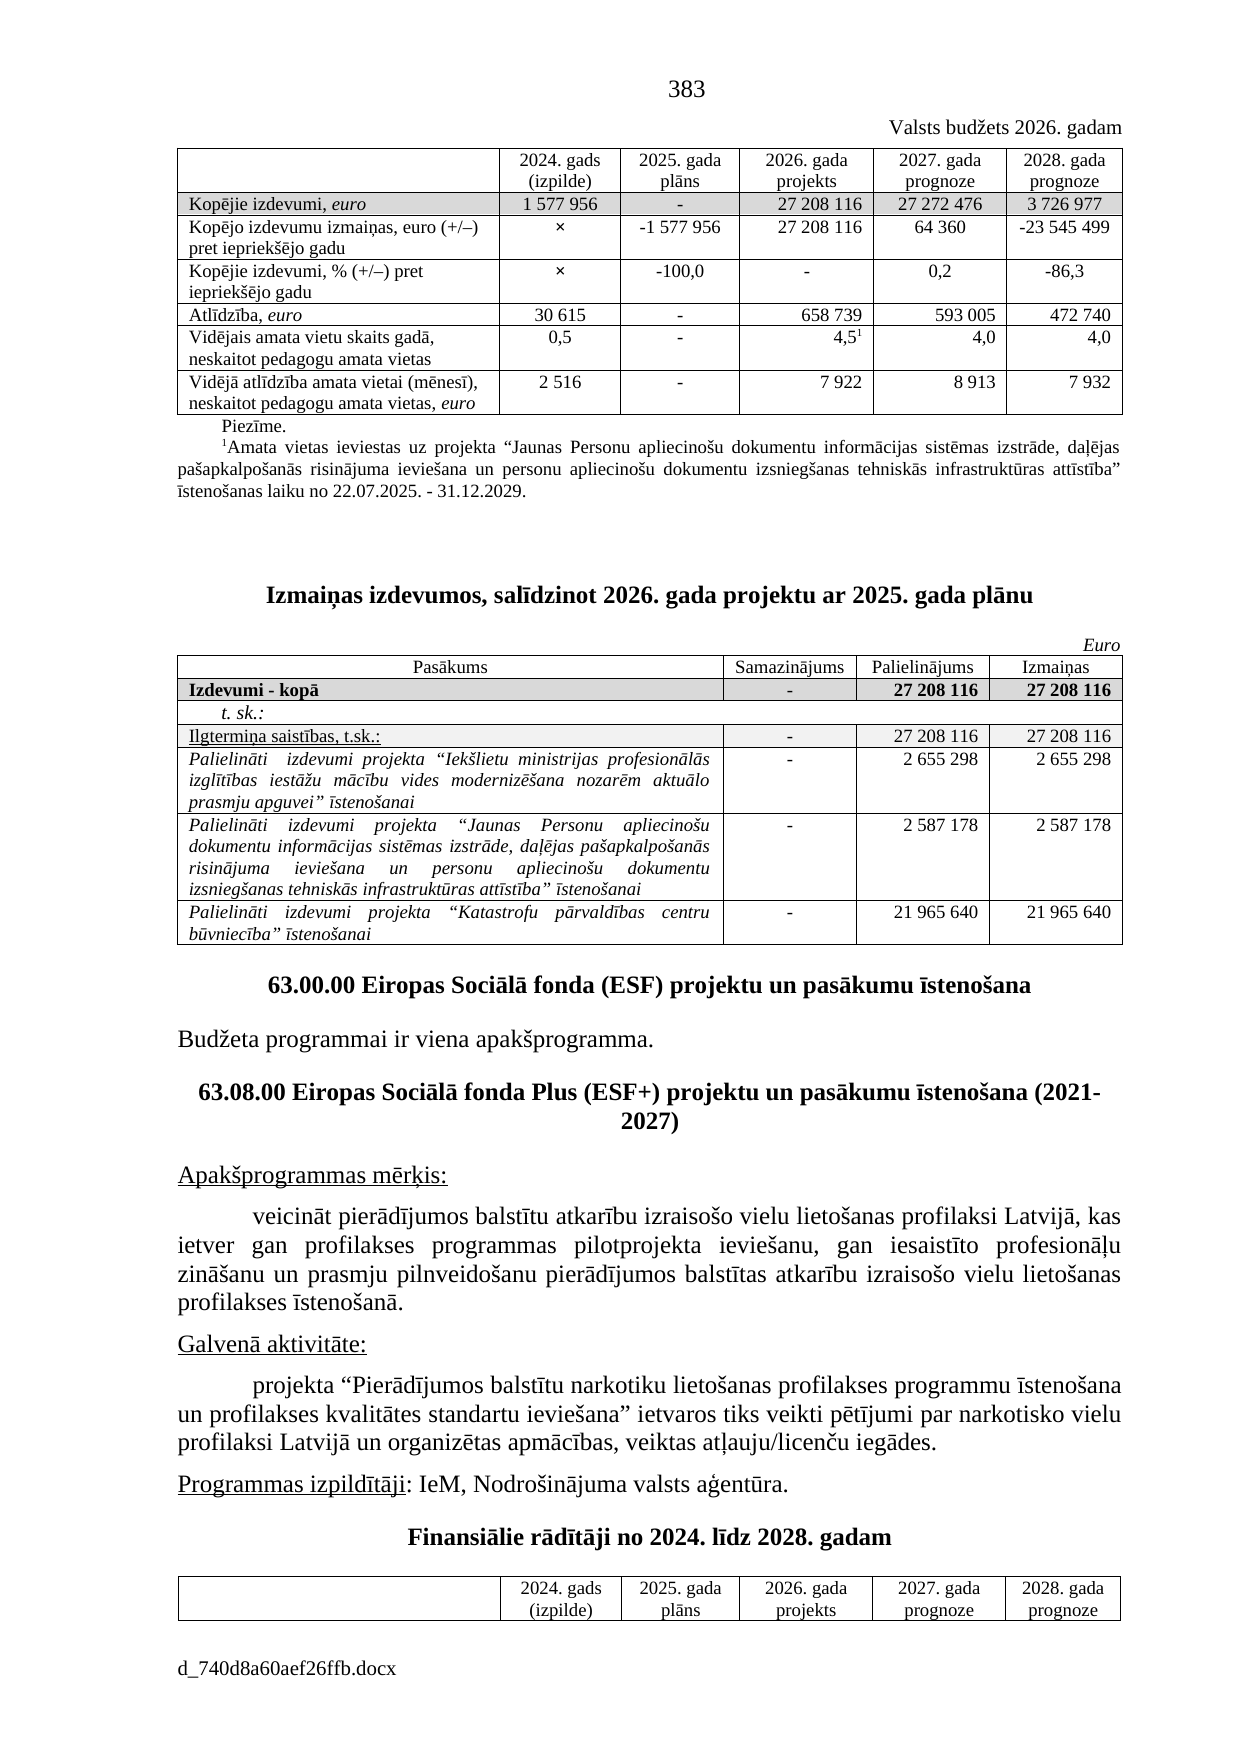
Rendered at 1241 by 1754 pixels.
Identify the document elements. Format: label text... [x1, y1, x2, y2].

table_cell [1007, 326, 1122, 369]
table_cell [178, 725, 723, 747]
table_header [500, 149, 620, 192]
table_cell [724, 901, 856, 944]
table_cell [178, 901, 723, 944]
text 63.00.00 Eiropas Sociālā fonda (ESF) projektu un pasākumu īstenošana [177, 970, 1122, 999]
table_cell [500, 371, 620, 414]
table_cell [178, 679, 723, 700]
text veicināt pierādījumos balstītu atkarību izraisošo vielu lietošanas profilaksi Latvijā, kas ietver gan profilakses programmas pilotprojekta ieviešanu, gan iesaistīto profesionāļu zināšanu un prasmju pilnveidošanu pierādījumos balstītas atkarību izraisošo vielu lietošanas profilakses īstenošanā. [177, 1201, 1122, 1316]
text Apakšprogrammas mērķis: [177, 1160, 1122, 1189]
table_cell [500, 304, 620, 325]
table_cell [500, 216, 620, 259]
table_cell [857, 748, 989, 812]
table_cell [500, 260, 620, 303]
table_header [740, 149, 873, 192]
text Programmas izpildītāji: IeM, Nodrošinājuma valsts aģentūra. [177, 1469, 1122, 1497]
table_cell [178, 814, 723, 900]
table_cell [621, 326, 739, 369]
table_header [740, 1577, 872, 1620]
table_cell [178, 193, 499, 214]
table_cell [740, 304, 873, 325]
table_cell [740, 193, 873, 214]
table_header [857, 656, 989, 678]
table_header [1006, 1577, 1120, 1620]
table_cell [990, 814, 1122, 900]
text Galvenā aktivitāte: [177, 1329, 1122, 1357]
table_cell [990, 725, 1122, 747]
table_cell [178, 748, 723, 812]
text Finansiālie rādītāji no 2024. līdz 2028. gadam [177, 1522, 1122, 1551]
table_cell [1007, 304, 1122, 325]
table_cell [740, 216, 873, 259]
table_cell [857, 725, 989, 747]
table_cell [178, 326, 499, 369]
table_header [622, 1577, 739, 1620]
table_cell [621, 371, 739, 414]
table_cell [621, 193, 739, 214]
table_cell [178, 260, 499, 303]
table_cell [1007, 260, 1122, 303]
text projekta “Pierādījumos balstītu narkotiku lietošanas profilakses programmu īstenošana un profilakses kvalitātes standartu ieviešana” ietvaros tiks veikti pētījumi par narkotisko vielu profilaksi Latvijā un organizētas apmācības, veiktas atļauju/licenču iegādes. [177, 1370, 1122, 1456]
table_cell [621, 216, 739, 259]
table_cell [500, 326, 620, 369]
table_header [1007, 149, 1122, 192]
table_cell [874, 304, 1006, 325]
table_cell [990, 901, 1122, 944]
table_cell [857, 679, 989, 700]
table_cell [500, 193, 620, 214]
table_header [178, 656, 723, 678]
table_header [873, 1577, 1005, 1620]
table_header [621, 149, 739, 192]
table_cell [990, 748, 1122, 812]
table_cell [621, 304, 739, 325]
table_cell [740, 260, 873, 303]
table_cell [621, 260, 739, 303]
text Euro [1002, 633, 1122, 655]
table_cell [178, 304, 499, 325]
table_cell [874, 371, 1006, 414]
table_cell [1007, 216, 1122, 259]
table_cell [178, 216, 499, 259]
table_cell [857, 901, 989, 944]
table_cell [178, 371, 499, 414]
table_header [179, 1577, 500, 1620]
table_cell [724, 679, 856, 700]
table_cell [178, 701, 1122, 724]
text Budžeta programmai ir viena apakšprogramma. [177, 1024, 1122, 1052]
text 63.08.00 Eiropas Sociālā fonda Plus (ESF+) projektu un pasākumu īstenošana (2021-2027) [177, 1077, 1122, 1135]
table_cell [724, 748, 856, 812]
text 1Amata vietas ieviestas uz projekta “Jaunas Personu apliecinošu dokumentu informācijas sistēmas izstrāde, daļējas pašapkalpošanās risinājuma ieviešana un personu apliecinošu dokumentu izsniegšanas tehniskās infrastruktūras attīstība” īstenošanas laiku no 22.07.2025. - 31.12.2029. [177, 436, 1122, 501]
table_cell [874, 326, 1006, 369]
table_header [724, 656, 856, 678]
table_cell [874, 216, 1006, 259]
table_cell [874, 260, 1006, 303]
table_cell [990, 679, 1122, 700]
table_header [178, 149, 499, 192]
text Piezīme. [177, 415, 1122, 436]
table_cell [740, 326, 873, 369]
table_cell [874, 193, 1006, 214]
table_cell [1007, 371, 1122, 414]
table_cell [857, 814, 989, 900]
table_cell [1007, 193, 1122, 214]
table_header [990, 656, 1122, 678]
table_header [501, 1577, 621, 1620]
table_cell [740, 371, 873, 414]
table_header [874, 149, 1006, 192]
text Izmaiņas izdevumos, salīdzinot 2026. gada projektu ar 2025. gada plānu [177, 580, 1122, 608]
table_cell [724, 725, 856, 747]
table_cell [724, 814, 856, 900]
